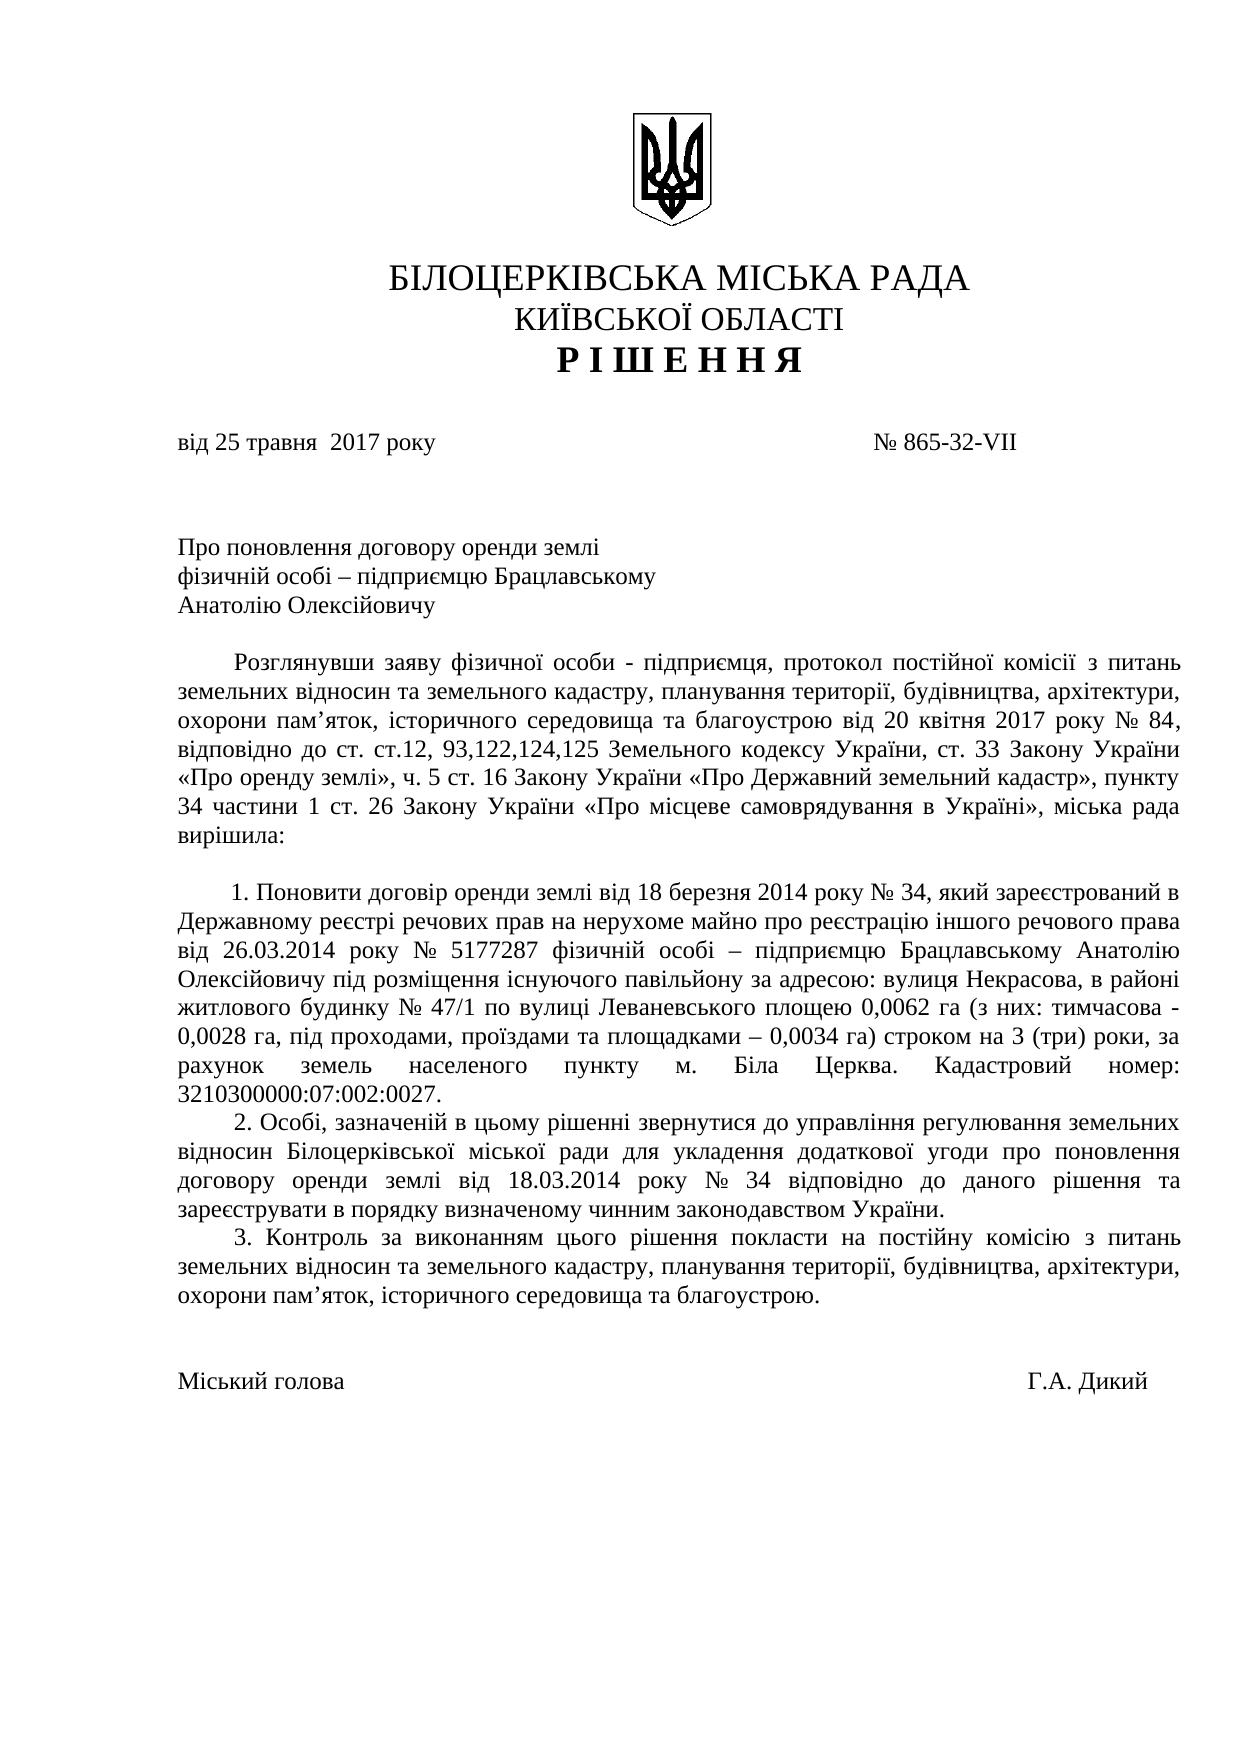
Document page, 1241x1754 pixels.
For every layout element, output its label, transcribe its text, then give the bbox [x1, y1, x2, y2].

text фізичній особі – підприємцю Брацлавському [177, 561, 1181, 590]
text 1. Поновити договір оренди землі від 18 березня 2014 року № 34, який зареєстрований в Державному реєстрі речових прав на нерухоме майно про реєстрацію іншого речового права від 26.03.2014 року № 5177287 фізичній особі – підприємцю Брацлавському Анатолію Олексійовичу під розміщення існуючого павільйону за адресою: вулиця Некрасова, в районі житлового будинку № 47/1 по вулиці Леваневського площею 0,0062 га (з них: тимчасова - 0,0028 га, під проходами, проїздами та площадками – 0,0034 га) строком на 3 (три) роки, за рахунок земель населеного пункту м. Біла Церква. Кадастровий номер: 3210300000:07:002:0027. [177, 877, 1181, 1107]
text Про поновлення договору оренди землі [177, 532, 1181, 561]
text БІЛОЦЕРКІВСЬКА МІСЬКА РАДА [177, 256, 1181, 299]
picture [627, 106, 721, 234]
text 2. Особі, зазначеній в цьому рішенні звернутися до управління регулювання земельних відносин Білоцерківської міської ради для укладення додаткової угоди про поновлення договору оренди землі від 18.03.2014 року № 34 відповідно до даного рішення та зареєструвати в порядку визначеному чинним законодавством України. [177, 1107, 1181, 1222]
text 3. Контроль за виконанням цього рішення покласти на постійну комісію з питань земельних відносин та земельного кадастру, планування території, будівництва, архітектури, охорони пам’яток, історичного середовища та благоустрою. [177, 1222, 1181, 1309]
text КИЇВСЬКОЇ ОБЛАСТІ [177, 299, 1181, 337]
text Розглянувши заяву фізичної особи - підприємця, протокол постійної комісії з питань земельних відносин та земельного кадастру, планування території, будівництва, архітектури, охорони пам’яток, історичного середовища та благоустрою від 20 квітня 2017 року № 84, відповідно до ст. ст.12, 93,122,124,125 Земельного кодексу України, ст. 33 Закону України «Про оренду землі», ч. 5 ст. 16 Закону України «Про Державний земельний кадастр», пункту 34 частини 1 ст. 26 Закону України «Про місцеве самоврядування в Україні», міська рада вирішила: [177, 647, 1181, 849]
text Р І Ш Е Н Н Я [177, 337, 1181, 380]
text Міський голова Г.А. Дикий [177, 1366, 1181, 1395]
text Анатолію Олексійовичу [177, 590, 1181, 619]
text від 25 травня 2017 року № 865-32-VII [177, 427, 1181, 456]
